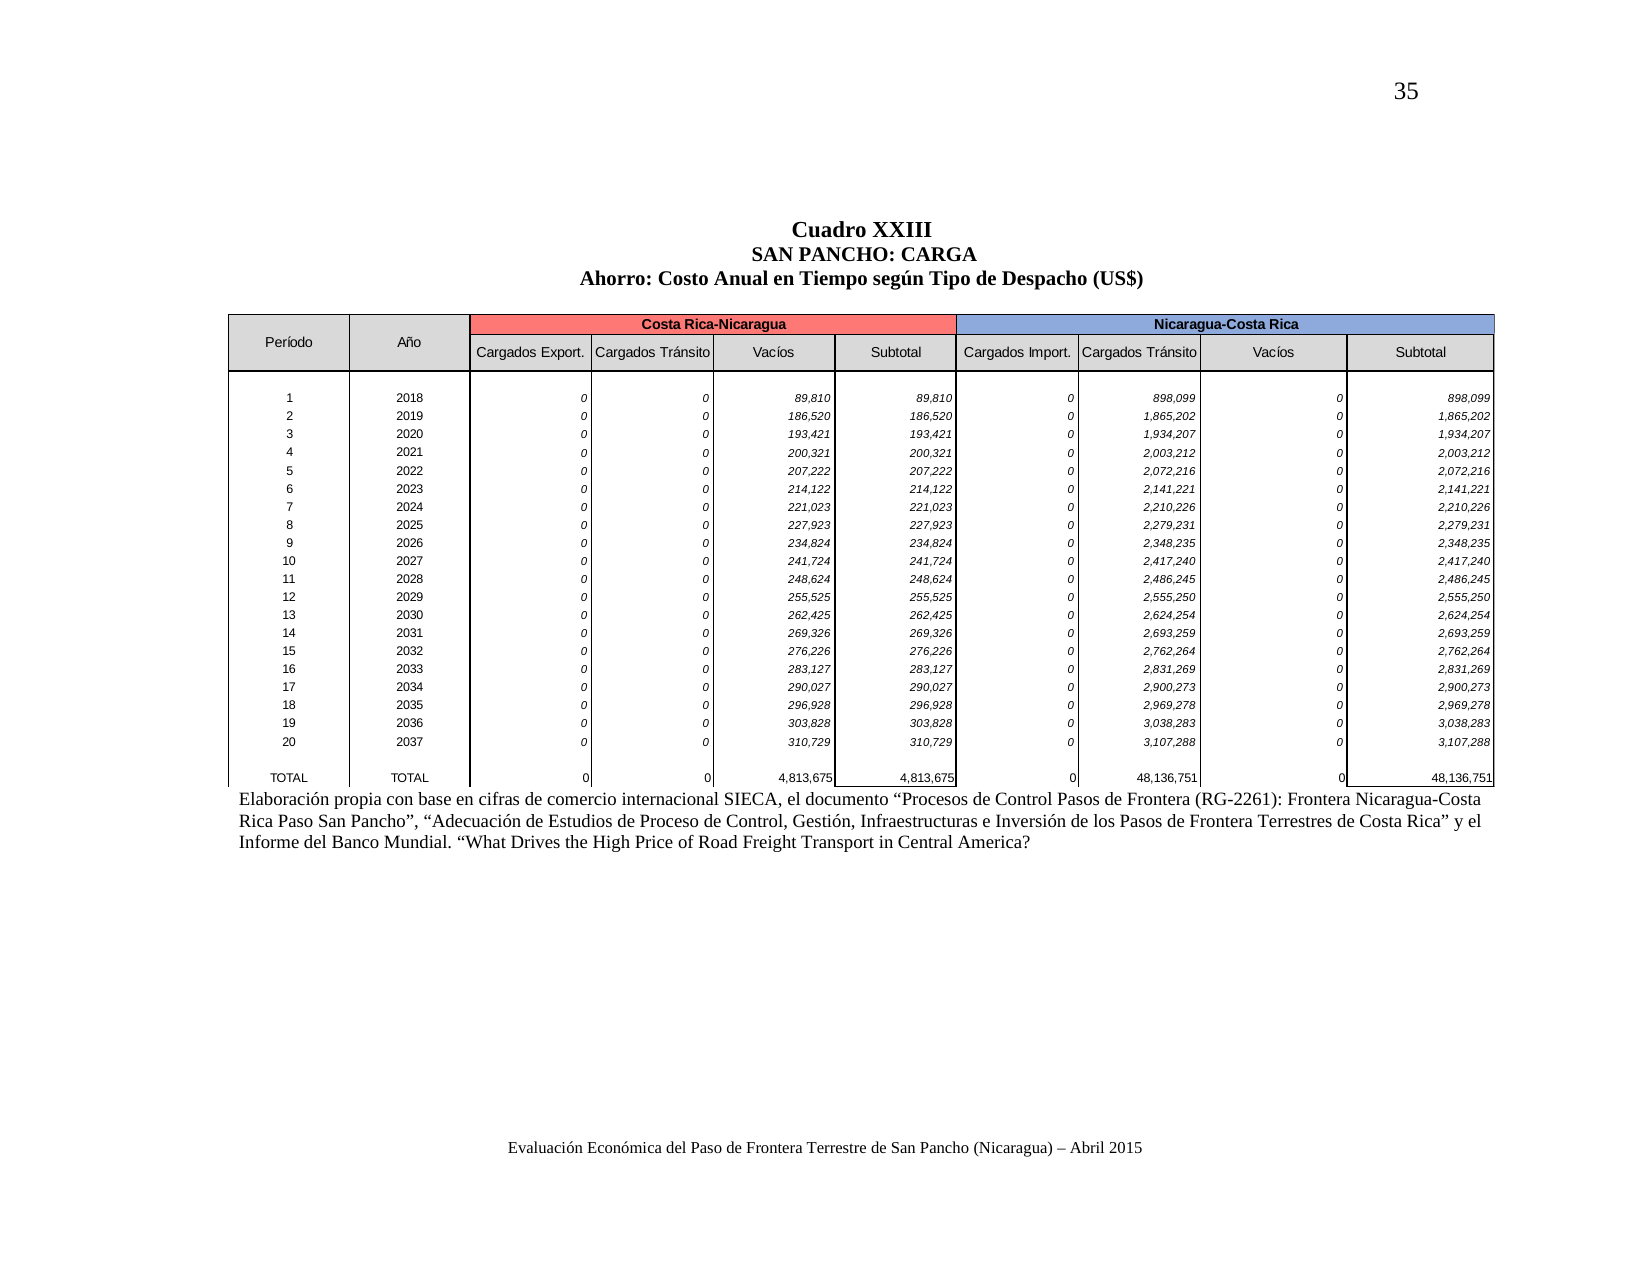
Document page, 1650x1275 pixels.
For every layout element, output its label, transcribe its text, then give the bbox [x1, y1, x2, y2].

list Cuadro XXIII [223, 216, 1500, 242]
list SAN PANCHO: CARGA [223, 242, 1500, 266]
list Ahorro: Costo Anual en Tiempo según Tipo de Despacho (US$) [223, 266, 1500, 290]
text Elaboración propia con base en cifras de comercio internacional SIECA, el documento “Procesos de Control Pasos de Frontera (RG-2261): Frontera Nicaragua-Costa Rica Paso San Pancho”, “Adecuación de Estudios de Proceso de Control, Gestión, Infraestructuras e Inversión de los Pasos de Frontera Terrestres de Costa Rica” y el Informe del Banco Mundial. “What Drives the High Price of Road Freight Transport in Central America? [239, 788, 1500, 853]
